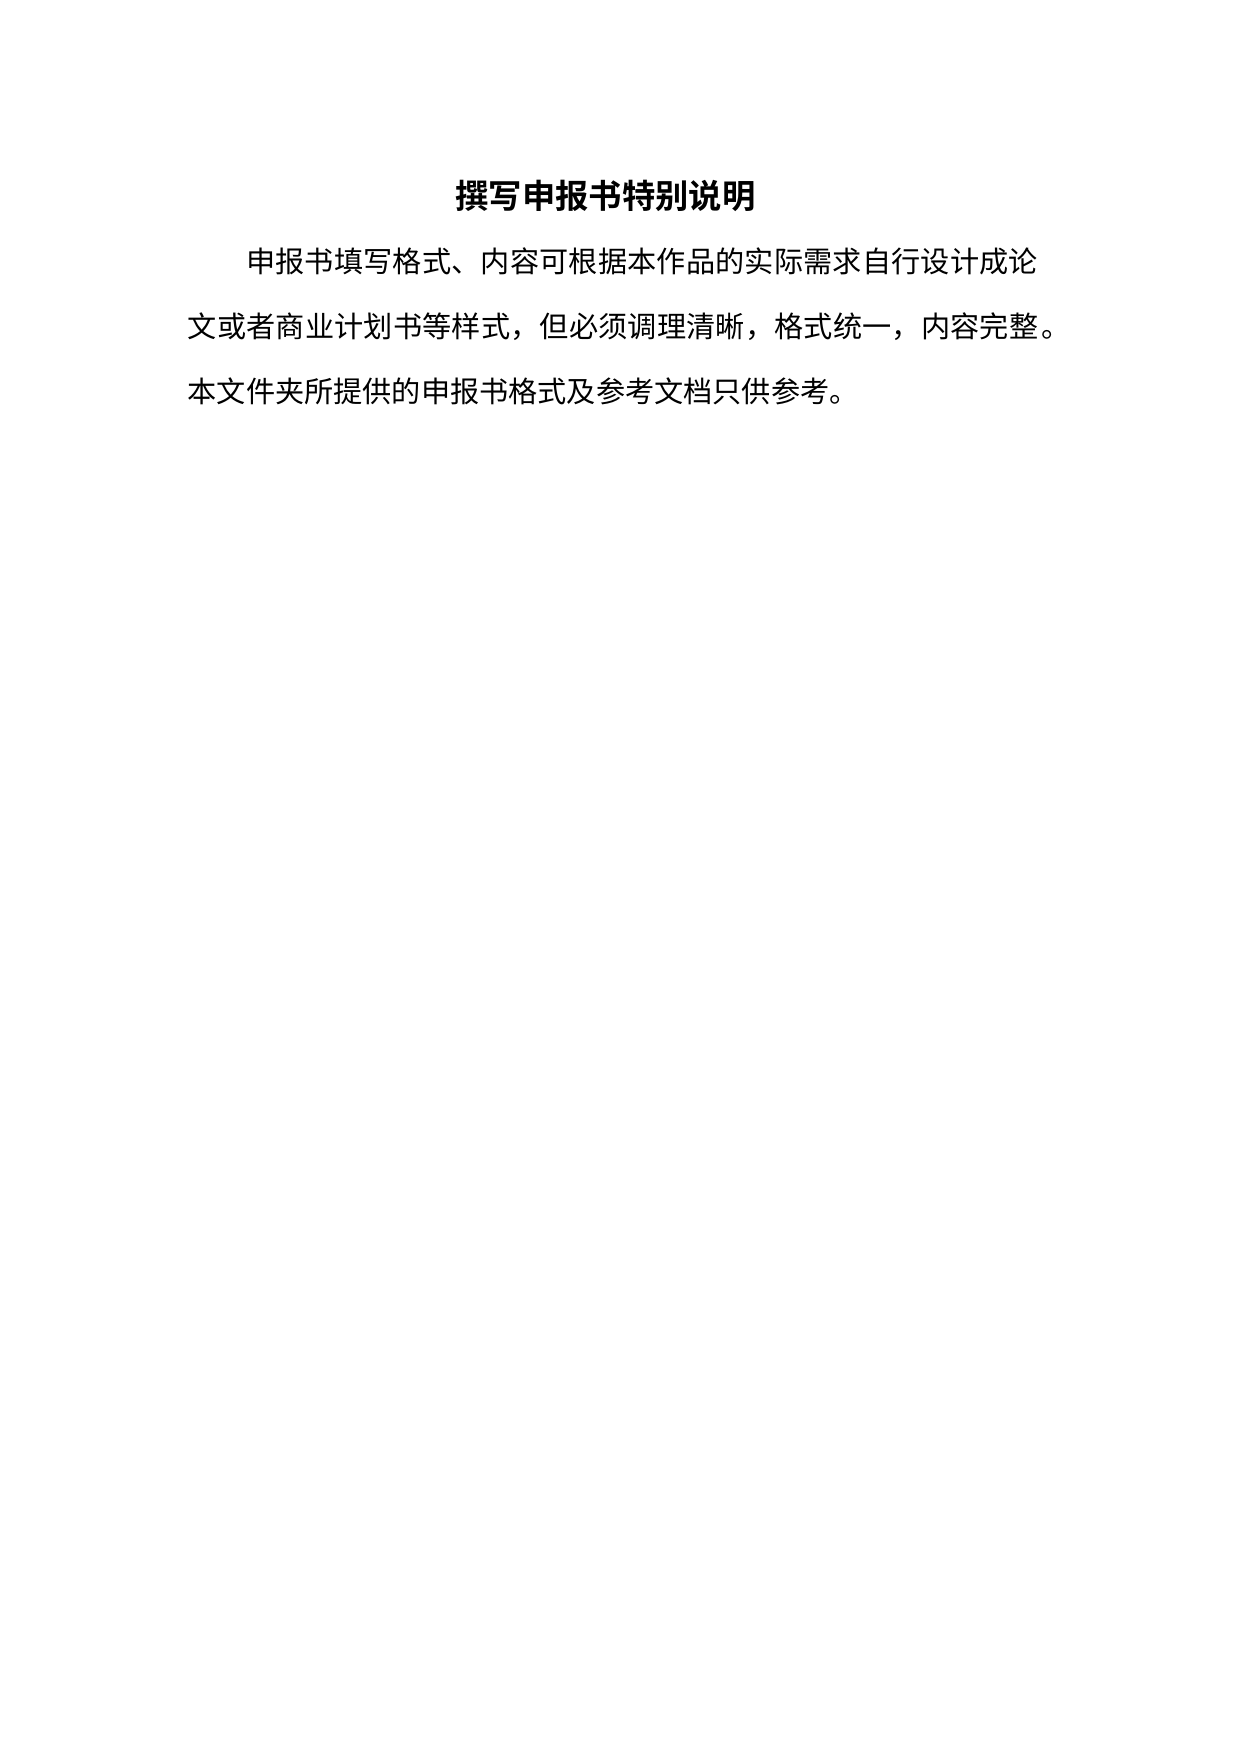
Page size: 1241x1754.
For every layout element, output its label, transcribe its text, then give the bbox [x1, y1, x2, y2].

text 撰写申报书特别说明 [187, 162, 1041, 227]
text 申报书填写格式、内容可根据本作品的实际需求自行设计成论文或者商业计划书等样式，但必须调理清晰，格式统一，内容完整。本文件夹所提供的申报书格式及参考文档只供参考。 [187, 227, 1041, 422]
